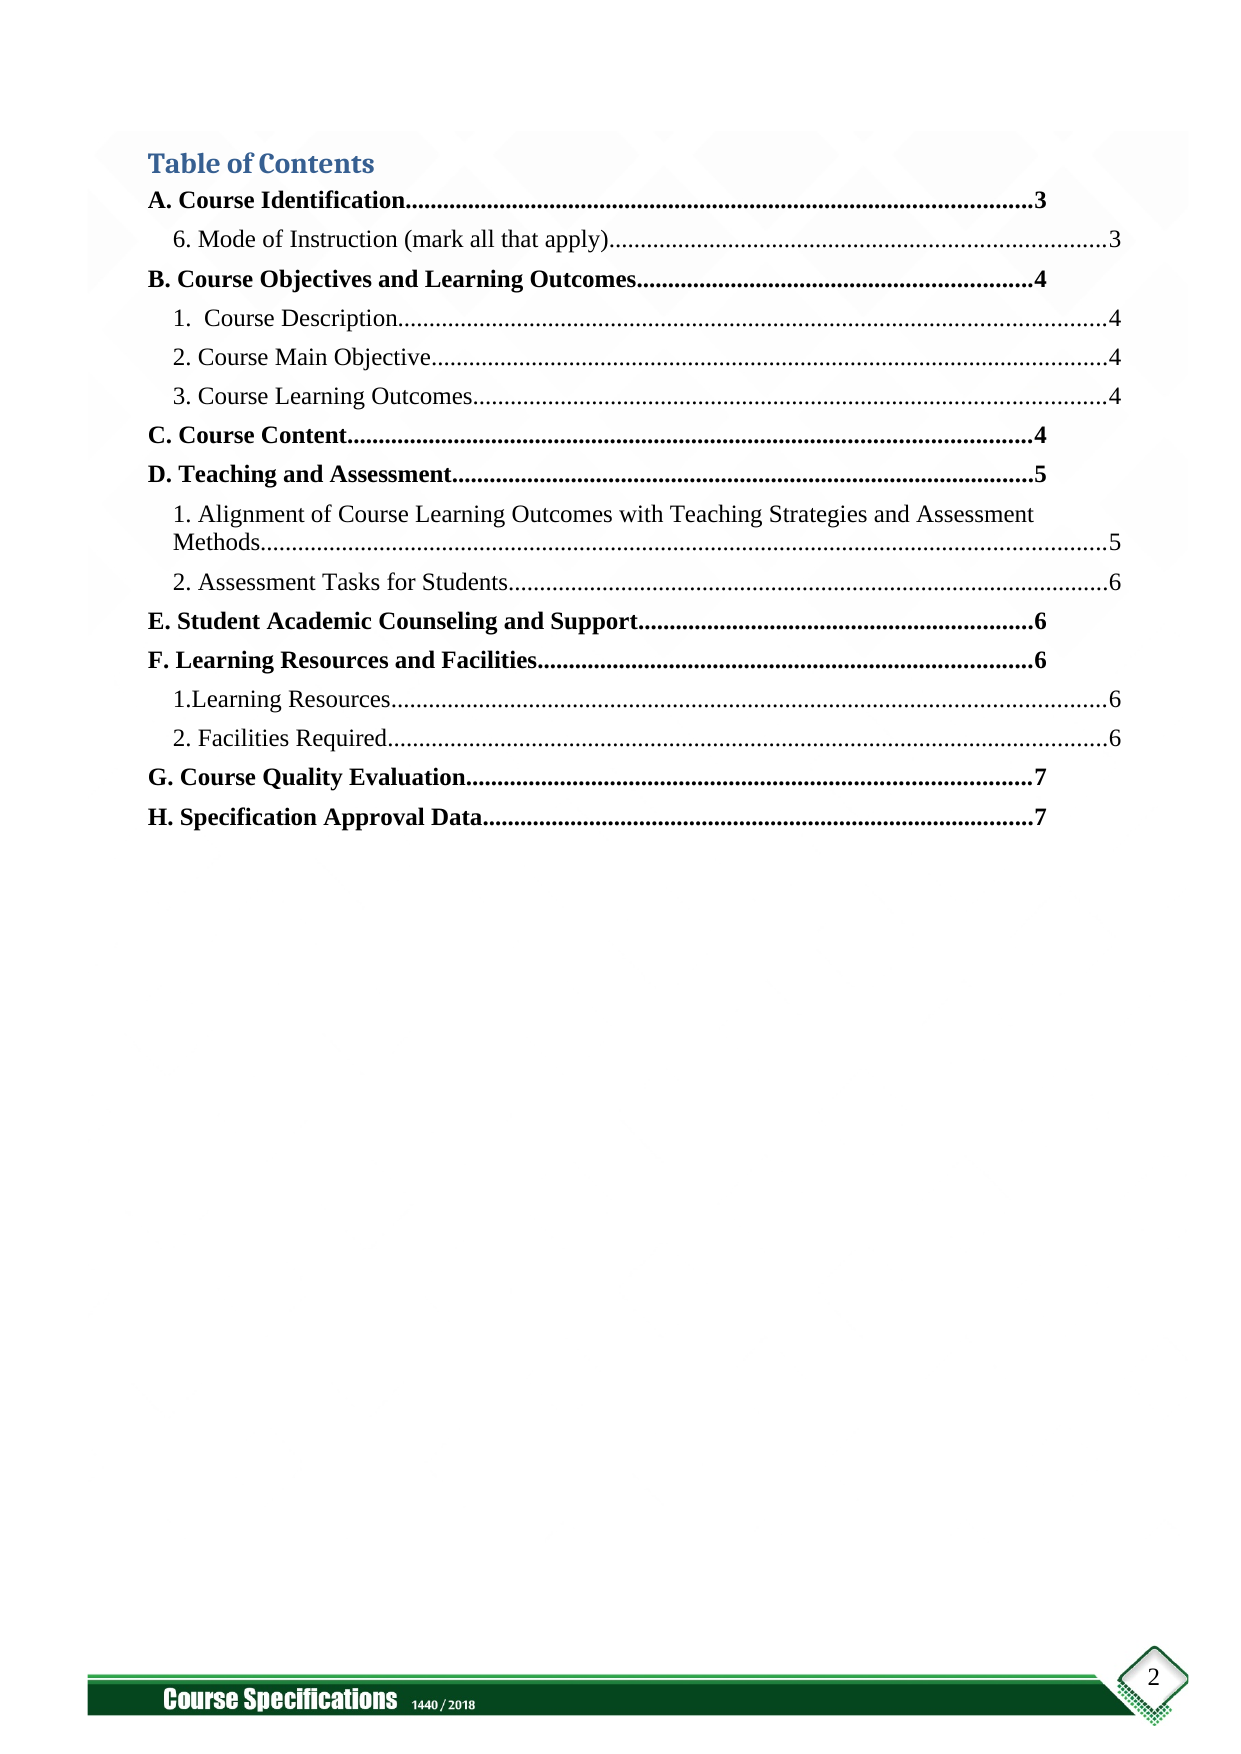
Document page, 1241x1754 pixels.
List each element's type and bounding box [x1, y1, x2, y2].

picture [87, 131, 1189, 1726]
